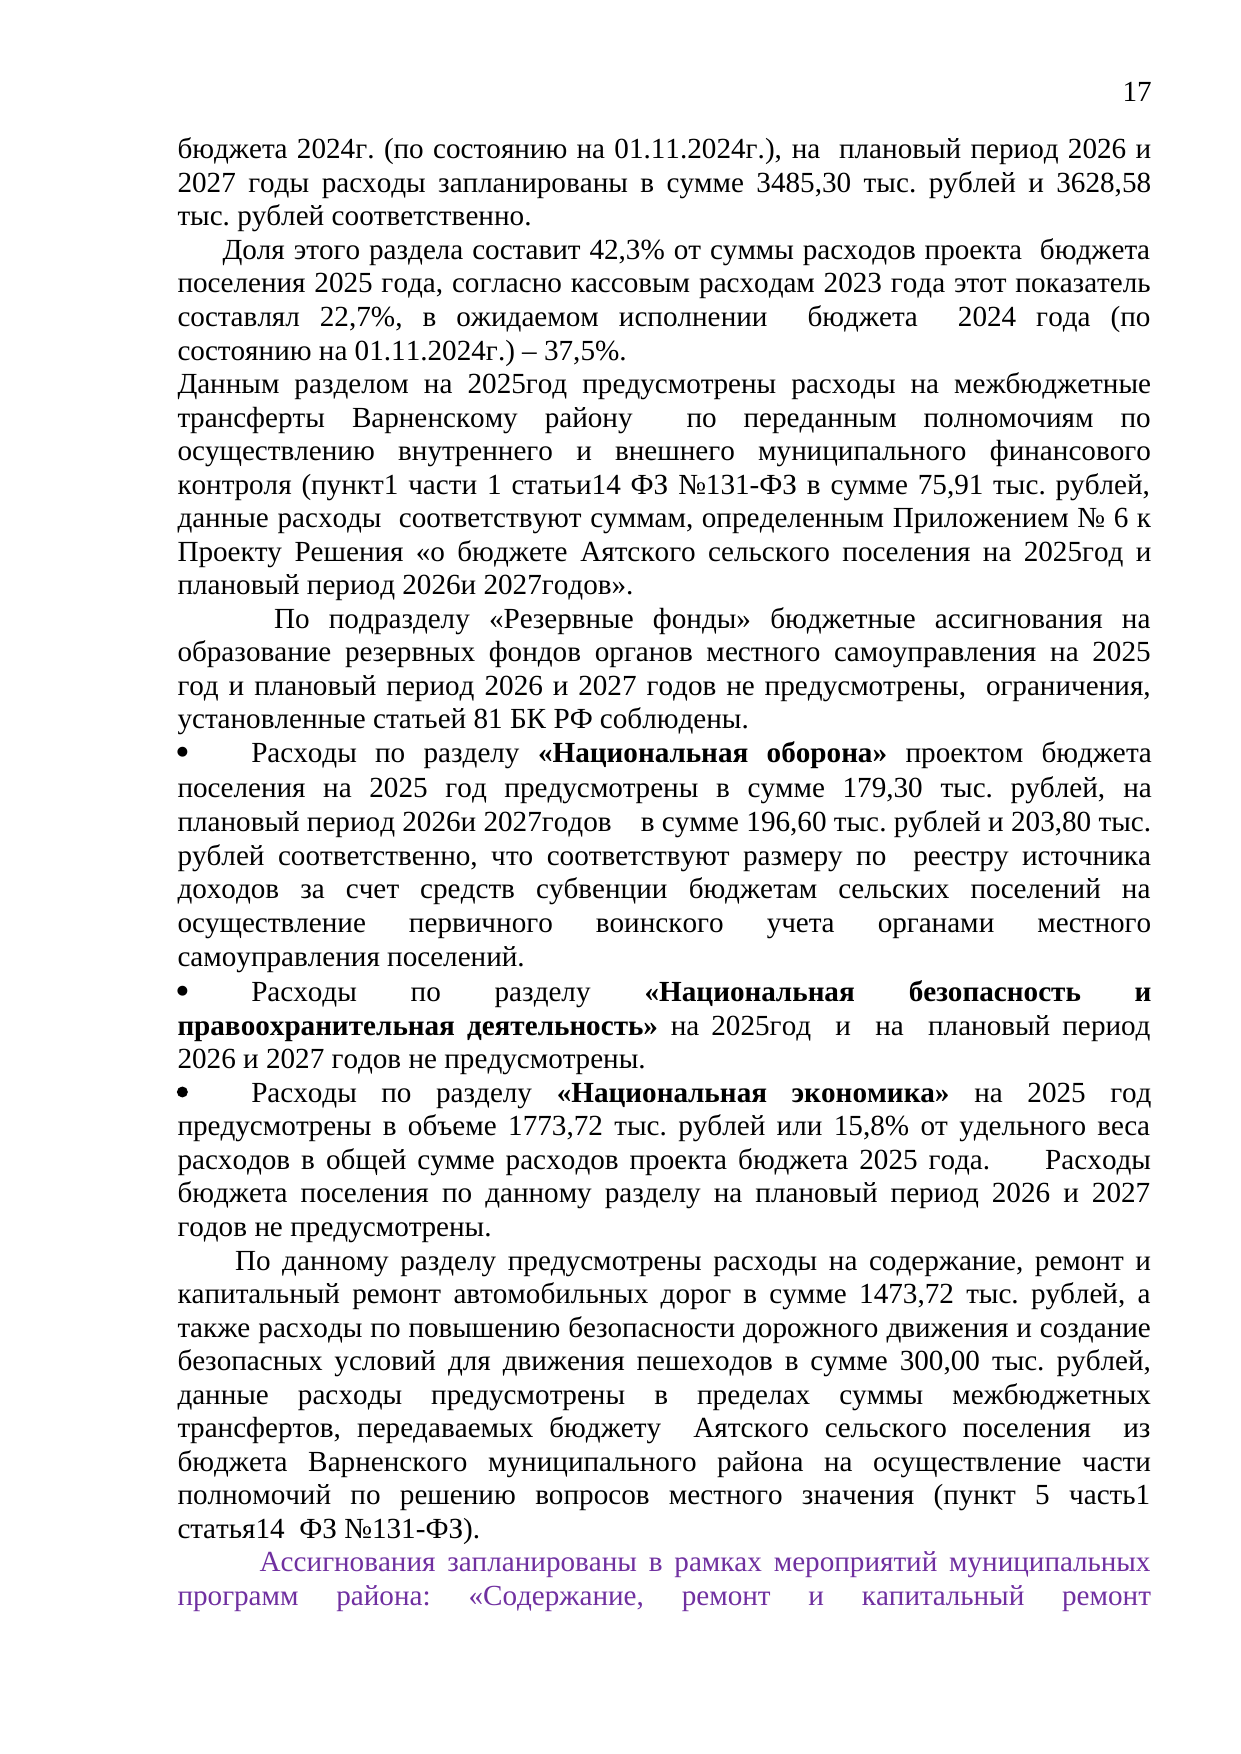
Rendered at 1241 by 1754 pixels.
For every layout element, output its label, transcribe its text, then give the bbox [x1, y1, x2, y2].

text Доля этого раздела составит 42,3% от суммы расходов проекта бюджета поселения 2025 года, согласно кассовым расходам 2023 года этот показатель составлял 22,7%, в ожидаемом исполнении бюджета 2024 года (по состоянию на 01.11.2024г.) – 37,5%. [177, 232, 1152, 366]
list Расходы по разделу «Национальная экономика» на 2025 год предусмотрены в объеме 1773,72 тыс. рублей или 15,8% от удельного веса расходов в общей сумме расходов проекта бюджета 2025 года. Расходы бюджета поселения по данному разделу на плановый период 2026 и 2027 годов не предусмотрены. [177, 1075, 1152, 1243]
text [177, 1544, 1152, 1612]
text Данным разделом на 2025год предусмотрены расходы на межбюджетные трансферты Варненскому району по переданным полномочиям по осуществлению внутреннего и внешнего муниципального финансового контроля (пункт1 части 1 статьи14 ФЗ №131-ФЗ в сумме 75,91 тыс. рублей, данные расходы соответствуют суммам, определенным Приложением № 6 к Проекту Решения «о бюджете Аятского сельского поселения на 2025год и плановый период 2026и 2027годов». [177, 366, 1152, 601]
list Расходы по разделу «Национальная безопасность и правоохранительная деятельность» на 2025год и на плановый период 2026 и 2027 годов не предусмотрены. [177, 974, 1152, 1075]
text По подразделу «Резервные фонды» бюджетные ассигнования на образование резервных фондов органов местного самоуправления на 2025 год и плановый период 2026 и 2027 годов не предусмотрены, ограничения, установленные статьей 81 БК РФ соблюдены. [177, 601, 1152, 735]
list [177, 131, 1152, 232]
text По данному разделу предусмотрены расходы на содержание, ремонт и капитальный ремонт автомобильных дорог в сумме 1473,72 тыс. рублей, а также расходы по повышению безопасности дорожного движения и создание безопасных условий для движения пешеходов в сумме 300,00 тыс. рублей, данные расходы предусмотрены в пределах суммы межбюджетных трансфертов, передаваемых бюджету Аятского сельского поселения из бюджета Варненского муниципального района на осуществление части полномочий по решению вопросов местного значения (пункт 5 часть1 статья14 ФЗ №131-ФЗ). [177, 1243, 1152, 1544]
list Расходы по разделу «Национальная оборона» проектом бюджета поселения на 2025 год предусмотрены в сумме 179,30 тыс. рублей, на плановый период 2026и 2027годов в сумме 196,60 тыс. рублей и 203,80 тыс. рублей соответственно, что соответствуют размеру по реестру источника доходов за счет средств субвенции бюджетам сельских поселений на осуществление первичного воинского учета органами местного самоуправления поселений. [177, 735, 1152, 974]
